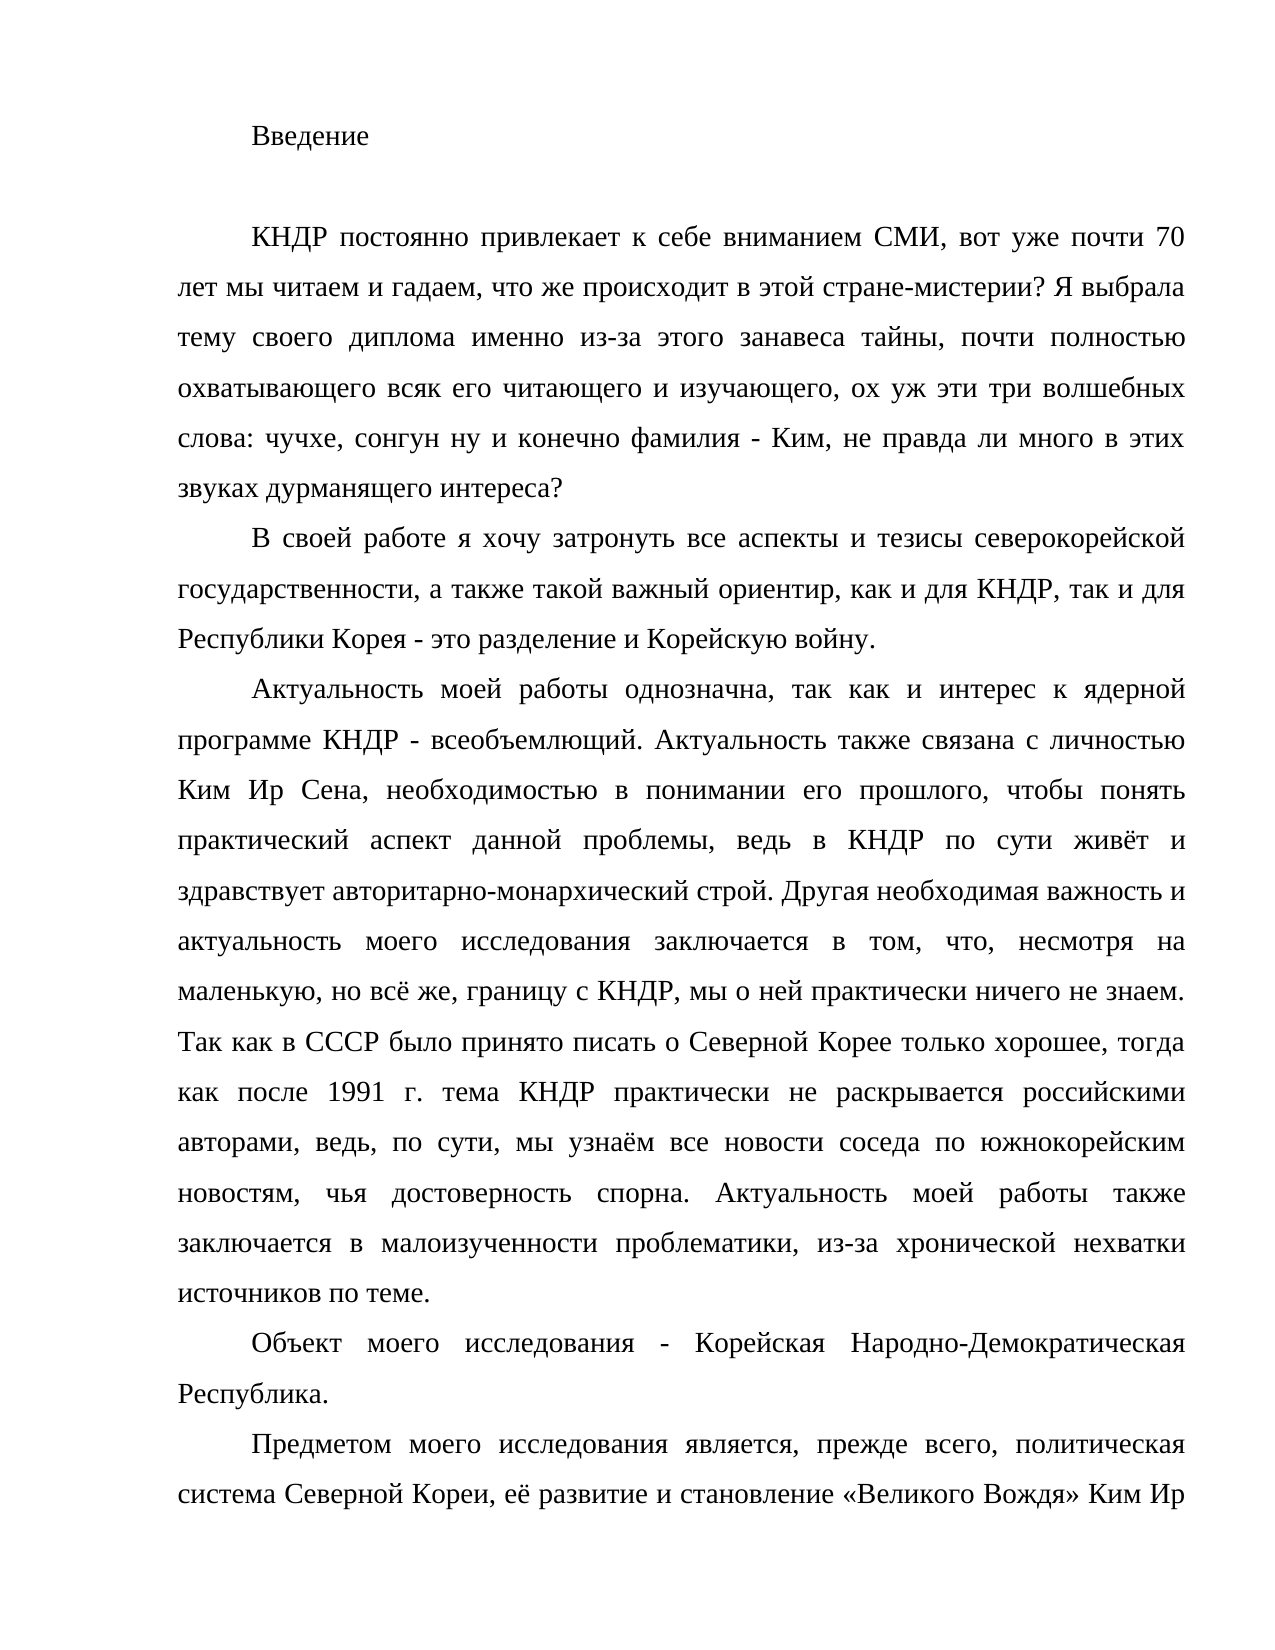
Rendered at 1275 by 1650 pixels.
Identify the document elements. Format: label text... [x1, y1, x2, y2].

text Актуальность моей работы однозначна, так как и интерес к ядерной программе КНДР - всеобъемлющий. Актуальность также связана с личностью Ким Ир Сена, необходимостью в понимании его прошлого, чтобы понять практический аспект данной проблемы, ведь в КНДР по сути живёт и здравствует авторитарно-монархический строй. Другая необходимая важность и актуальность моего исследования заключается в том, что, несмотря на маленькую, но всё же, границу с КНДР, мы о ней практически ничего не знаем. Так как в СССР было принято писать о Северной Корее только хорошее, тогда как после 1991 г. тема КНДР практически не раскрывается российскими авторами, ведь, по сути, мы узнаём все новости соседа по южнокорейским новостям, чья достоверность спорна. Актуальность моей работы также заключается в малоизученности проблематики, из-за хронической нехватки источников по теме. [177, 672, 1186, 1309]
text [177, 1426, 1186, 1510]
subtitle Введение [177, 118, 1186, 152]
text Объект моего исследования - Корейская Народно-Демократическая Республика. [177, 1326, 1186, 1409]
text В своей работе я хочу затронуть все аспекты и тезисы северокорейской государственности, а также такой важный ориентир, как и для КНДР, так и для Республики Корея - это разделение и Корейскую войну. [177, 521, 1186, 655]
text КНДР постоянно привлекает к себе вниманием СМИ, вот уже почти 70 лет мы читаем и гадаем, что же происходит в этой стране-мистерии? Я выбрала тему своего диплома именно из-за этого занавеса тайны, почти полностью охватывающего всяк его читающего и изучающего, ох уж эти три волшебных слова: чучхе, сонгун ну и конечно фамилия - Ким, не правда ли много в этих звуках дурманящего интереса? [177, 219, 1186, 504]
